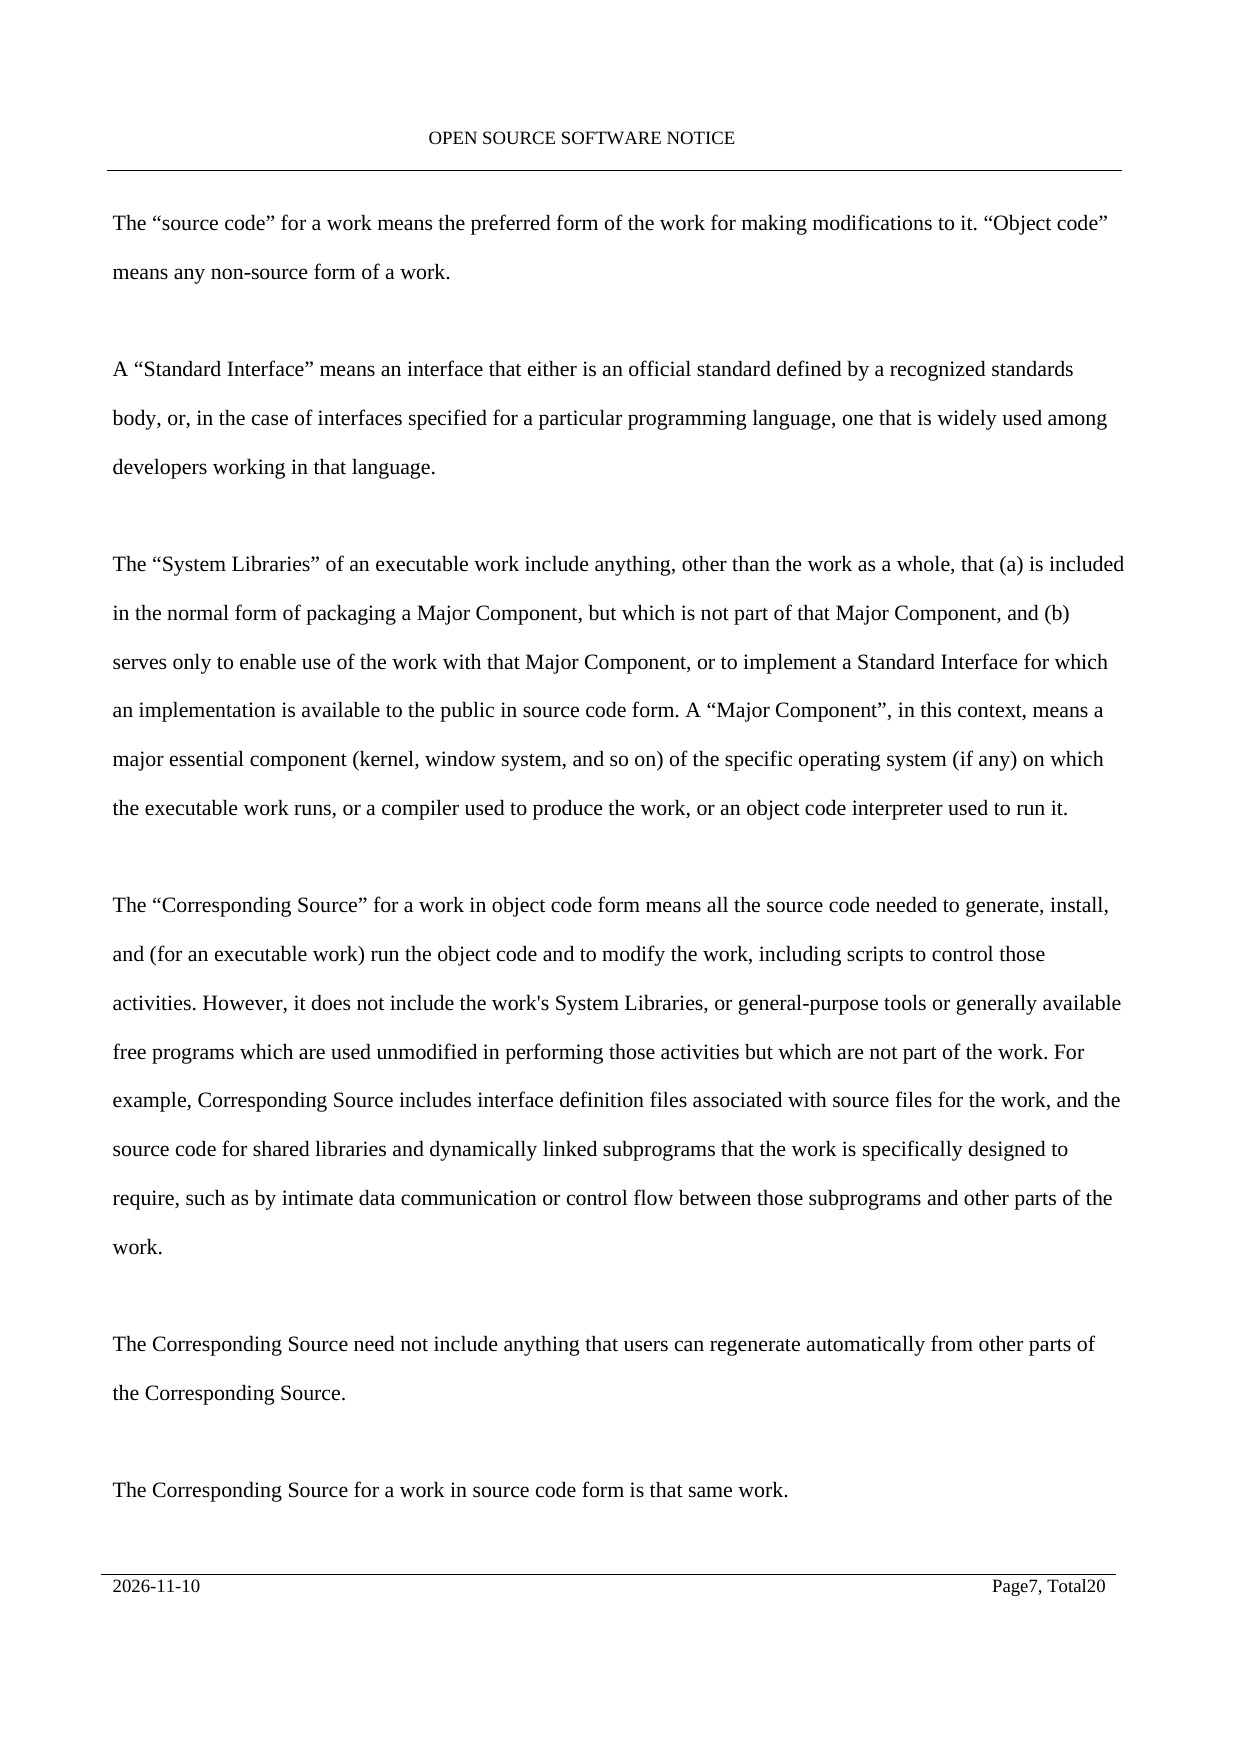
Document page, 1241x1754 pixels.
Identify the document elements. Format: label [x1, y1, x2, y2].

text [112, 206, 1128, 1506]
